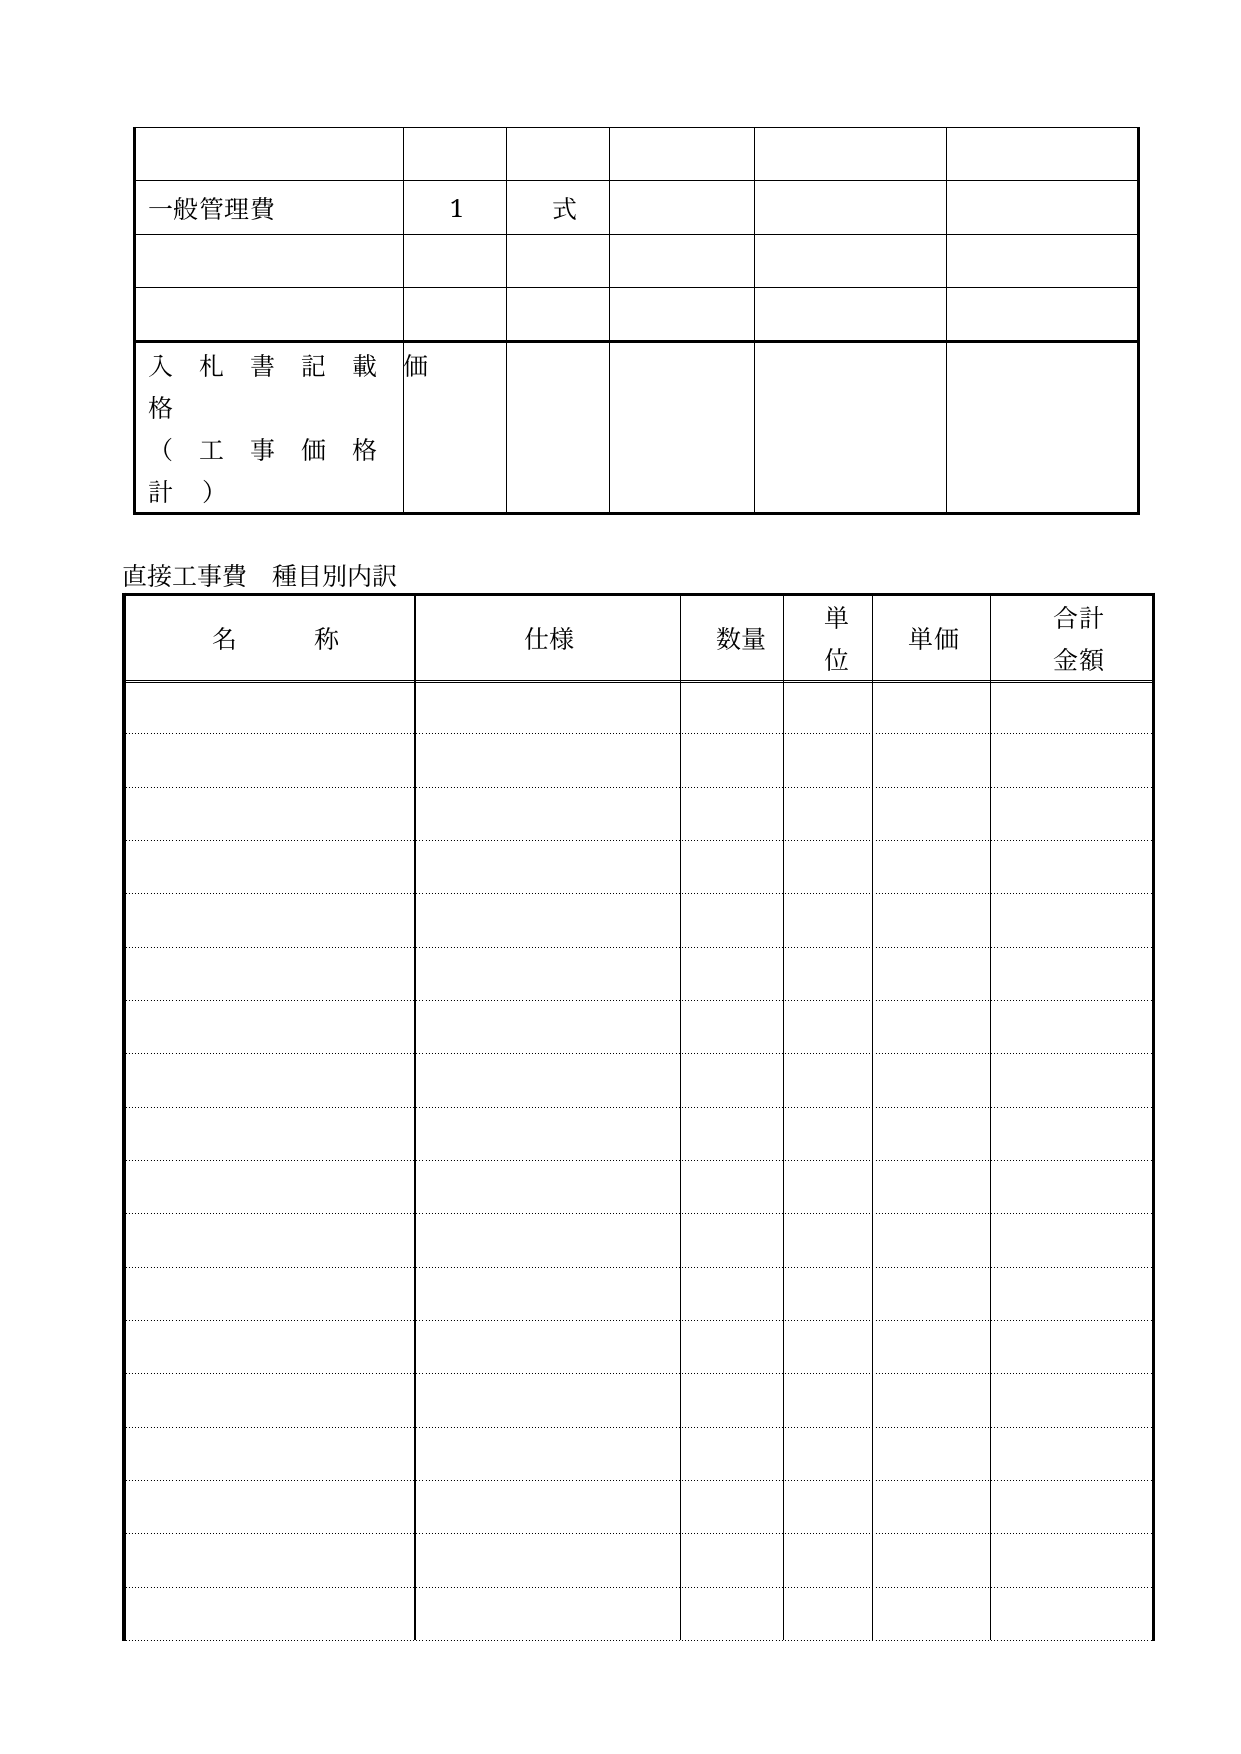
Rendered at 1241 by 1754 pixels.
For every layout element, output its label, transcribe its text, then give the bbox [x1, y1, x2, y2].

table_cell [873, 1320, 990, 1373]
table_cell [784, 1427, 872, 1480]
table_cell [416, 1320, 680, 1373]
table_cell [784, 1587, 872, 1640]
table_cell [681, 1320, 783, 1373]
table_cell [126, 1053, 414, 1107]
table_cell [416, 683, 680, 733]
table_cell [126, 787, 414, 840]
table_cell [681, 1587, 783, 1640]
table_cell [784, 947, 872, 1000]
table_cell [681, 893, 783, 947]
table_cell [873, 1587, 990, 1640]
table_cell [416, 787, 680, 840]
table_header 数量 [681, 596, 783, 680]
table_cell [416, 1213, 680, 1267]
table_cell [873, 840, 990, 893]
table_cell [610, 235, 754, 287]
table_cell [755, 128, 946, 180]
table_cell [991, 1320, 1152, 1373]
table_cell 1 [404, 181, 506, 233]
table_cell [991, 1267, 1152, 1320]
table_cell [681, 1533, 783, 1587]
table_cell [416, 1160, 680, 1213]
table_cell [873, 733, 990, 787]
table_cell [784, 1373, 872, 1427]
table_cell [784, 1480, 872, 1533]
table_cell [681, 1267, 783, 1320]
table_cell [681, 1107, 783, 1160]
table_cell [755, 181, 946, 233]
table_cell [681, 1053, 783, 1107]
table_cell [755, 235, 946, 287]
table_cell [126, 1587, 414, 1640]
table_cell [416, 840, 680, 893]
table_cell [681, 947, 783, 1000]
table_header 名 称 [126, 596, 414, 680]
table_cell [416, 1533, 680, 1587]
table_cell [991, 1000, 1152, 1053]
table_cell [947, 235, 1137, 287]
table_cell [991, 1533, 1152, 1587]
table_cell [681, 787, 783, 840]
table_cell [404, 288, 506, 340]
table_cell [784, 1000, 872, 1053]
table_cell [126, 1160, 414, 1213]
table_cell [873, 683, 990, 733]
table_cell [991, 1107, 1152, 1160]
table_cell [873, 787, 990, 840]
table_cell [991, 1373, 1152, 1427]
table_cell [991, 1427, 1152, 1480]
table_cell [991, 733, 1152, 787]
table_cell [991, 893, 1152, 947]
table_cell [784, 683, 872, 733]
table_cell 入札書記載価格 （工事価格計） [136, 343, 403, 512]
table_cell [681, 1373, 783, 1427]
table_cell [947, 288, 1137, 340]
table_cell [416, 1107, 680, 1160]
table_cell [755, 343, 946, 512]
table_cell [507, 343, 609, 512]
table_cell 式 [507, 181, 609, 233]
table_cell [681, 683, 783, 733]
table_cell [755, 288, 946, 340]
table_cell [610, 288, 754, 340]
table_cell [873, 1213, 990, 1267]
table_cell [610, 343, 754, 512]
table_cell [136, 235, 403, 287]
table_cell [873, 893, 990, 947]
table_cell [126, 1480, 414, 1533]
table_cell [126, 1000, 414, 1053]
table_cell [681, 733, 783, 787]
table_cell [126, 947, 414, 1000]
table_cell [991, 1213, 1152, 1267]
table_cell [126, 1373, 414, 1427]
table_cell [126, 1533, 414, 1587]
table_cell [681, 1480, 783, 1533]
table_cell [416, 1587, 680, 1640]
table_cell [416, 1267, 680, 1320]
table_cell [404, 128, 506, 180]
table_cell [507, 128, 609, 180]
table_cell [784, 733, 872, 787]
table_cell [126, 1320, 414, 1373]
table_cell [507, 235, 609, 287]
table_cell [416, 947, 680, 1000]
table_cell [991, 840, 1152, 893]
table_cell [784, 1267, 872, 1320]
table_cell [681, 1213, 783, 1267]
table_cell [610, 128, 754, 180]
table_cell [126, 733, 414, 787]
table_cell [784, 1053, 872, 1107]
table_cell [991, 1480, 1152, 1533]
table_cell [873, 947, 990, 1000]
table_cell [873, 1160, 990, 1213]
table_cell [136, 288, 403, 340]
table_cell [991, 947, 1152, 1000]
table_cell [416, 1427, 680, 1480]
table_cell [991, 1053, 1152, 1107]
table_cell [873, 1480, 990, 1533]
table_cell [610, 181, 754, 233]
table_cell [873, 1000, 990, 1053]
table_cell [784, 1320, 872, 1373]
table_cell [784, 1213, 872, 1267]
table_cell [873, 1107, 990, 1160]
table_header 合計 金額 [991, 596, 1152, 680]
table_cell [784, 1160, 872, 1213]
table_cell 一般管理費 [136, 181, 403, 233]
table_cell [126, 1267, 414, 1320]
table_cell [404, 235, 506, 287]
table_cell [416, 1373, 680, 1427]
table_cell [991, 787, 1152, 840]
table_cell [416, 733, 680, 787]
table_header 単位 [784, 596, 872, 680]
table_cell [681, 1000, 783, 1053]
table_cell [126, 1213, 414, 1267]
table_cell [991, 683, 1152, 733]
table_cell [681, 1427, 783, 1480]
table_cell [873, 1373, 990, 1427]
table_cell [784, 787, 872, 840]
table_cell [507, 288, 609, 340]
table_cell [416, 1000, 680, 1053]
table_cell [126, 1107, 414, 1160]
table_cell [136, 128, 403, 180]
table_cell [681, 1160, 783, 1213]
table_cell [873, 1533, 990, 1587]
table_cell [416, 893, 680, 947]
table_header 仕様 [416, 596, 680, 680]
table_cell [126, 683, 414, 733]
text 直接工事費 種目別内訳 [122, 557, 1118, 593]
table_cell [947, 181, 1137, 233]
table_cell [784, 840, 872, 893]
table_cell [404, 343, 506, 512]
table_cell [126, 1427, 414, 1480]
table_cell [784, 1533, 872, 1587]
table_cell [416, 1053, 680, 1107]
table_cell [126, 893, 414, 947]
table_cell [873, 1427, 990, 1480]
table_cell [681, 840, 783, 893]
table_cell [784, 893, 872, 947]
table_cell [784, 1107, 872, 1160]
table_cell [991, 1160, 1152, 1213]
table_cell [947, 128, 1137, 180]
table_cell [416, 1480, 680, 1533]
table_cell [873, 1267, 990, 1320]
table_cell [991, 1587, 1152, 1640]
table_header 単価 [873, 596, 990, 680]
table_cell [873, 1053, 990, 1107]
table_cell [947, 343, 1137, 512]
table_cell [126, 840, 414, 893]
